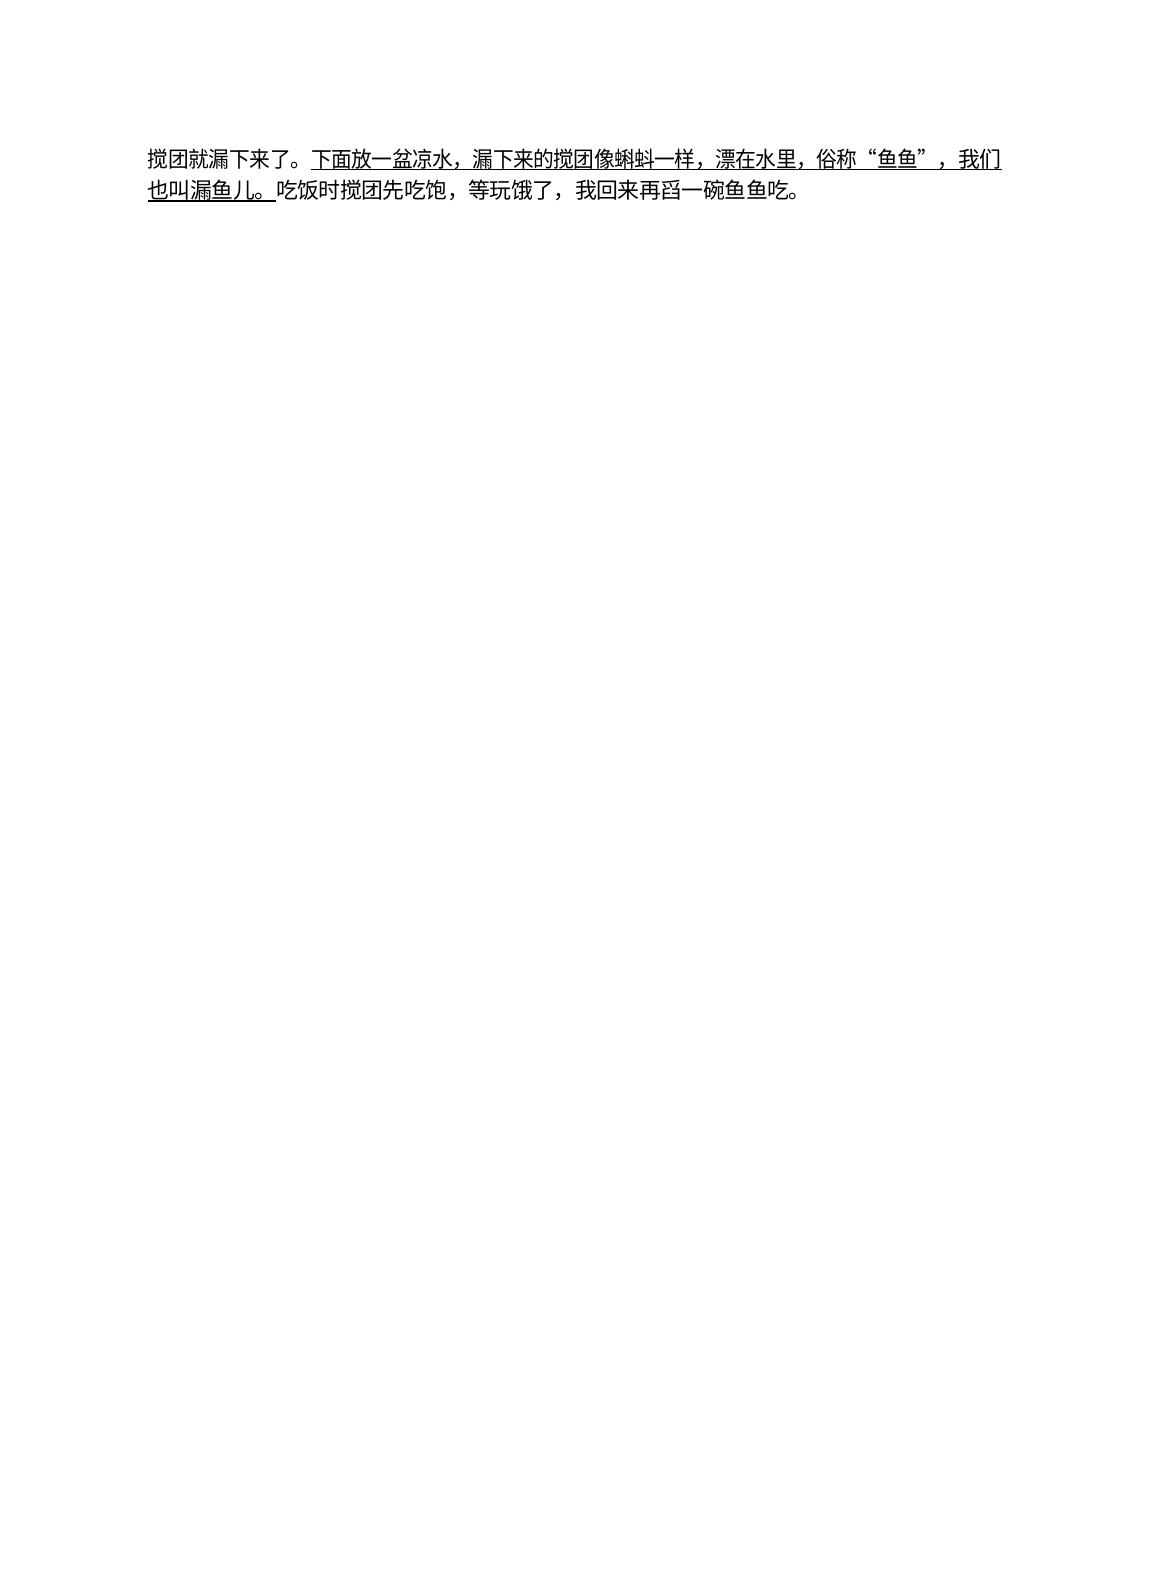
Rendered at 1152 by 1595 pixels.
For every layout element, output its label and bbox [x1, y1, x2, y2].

text [147, 142, 1015, 205]
